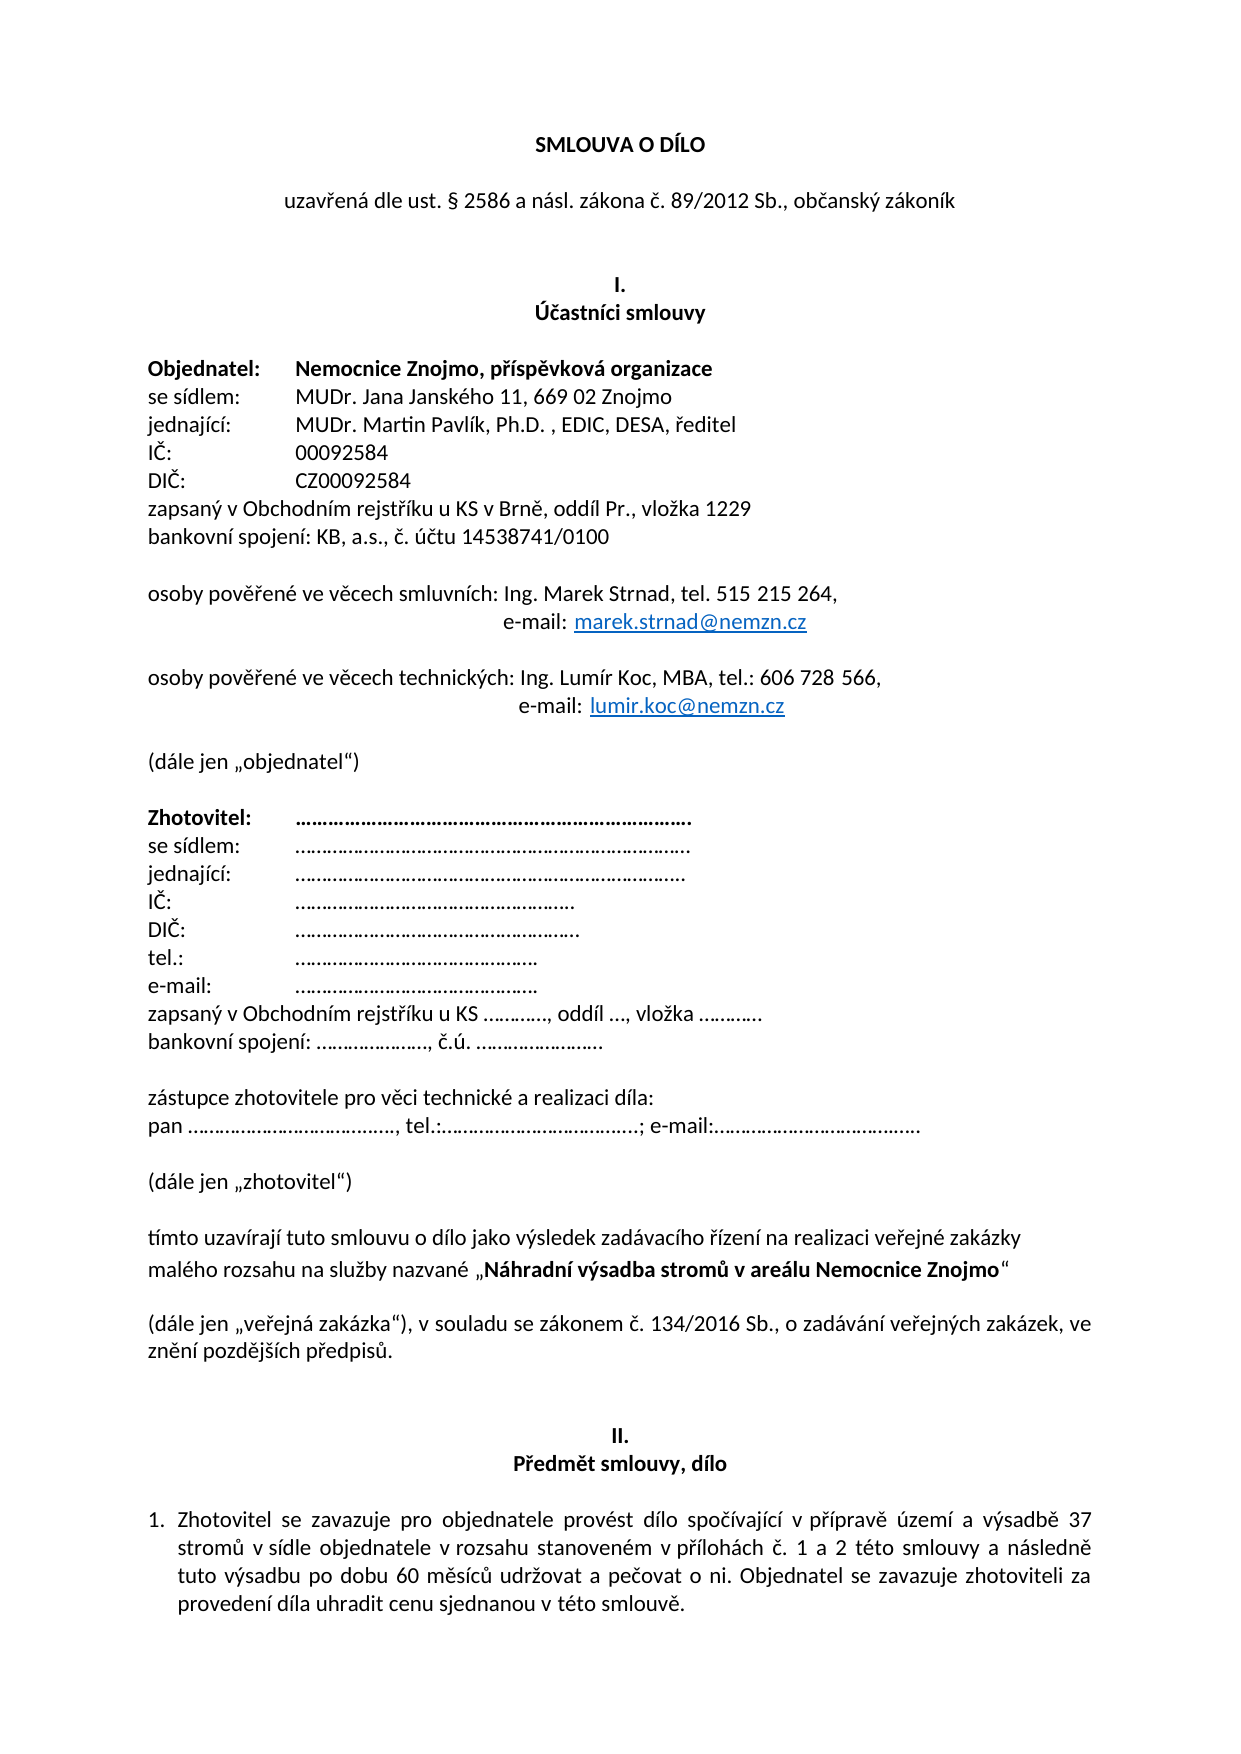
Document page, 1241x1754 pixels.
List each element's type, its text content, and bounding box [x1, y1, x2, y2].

text Objednatel: Nemocnice Znojmo, příspěvková organizace se sídlem: MUDr. Jana Janského 11, 669 02 Znojmo [148, 326, 1092, 410]
text (dále jen „objednatel“) [148, 747, 1092, 775]
text e-mail: lumir.koc@nemzn.cz [148, 691, 1092, 719]
text SMLOUVA O DÍLO [148, 130, 1092, 158]
list Zhotovitel se zavazuje pro objednatele provést dílo spočívající v přípravě území a výsadbě 37 stromů v sídle objednatele v rozsahu stanoveném v přílohách č. 1 a 2 této smlouvy a následně tuto výsadbu po dobu 60 měsíců udržovat a pečovat o ni. Objednatel se zavazuje zhotoviteli za provedení díla uhradit cenu sjednanou v této smlouvě. [148, 1505, 1092, 1617]
text (dále jen „zhotovitel“) [148, 1167, 1092, 1195]
text se sídlem: ………………………………………………………………… [148, 831, 1092, 859]
text DIČ: ……………………………………………… tel.: ………………………………………. [148, 915, 1092, 971]
text jednající: ……………………………………………………………….. IČ: …………………………………………….. [148, 859, 1092, 915]
text jednající: MUDr. Martin Pavlík, Ph.D. , EDIC, DESA, ředitel IČ: 00092584 [148, 410, 1092, 466]
text (dále jen „veřejná zakázka“), v souladu se zákonem č. 134/2016 Sb., o zadávání veřejných zakázek, ve znění pozdějších předpisů. [148, 1309, 1092, 1365]
text II. Předmět smlouvy, dílo [148, 1393, 1092, 1477]
text zástupce zhotovitele pro věci technické a realizaci díla: [148, 1083, 1092, 1111]
text pan ……………………………..…., tel.:……………………………....; e-mail:…………………………….….. [148, 1111, 1092, 1139]
text tímto uzavírají tuto smlouvu o dílo jako výsledek zadávacího řízení na realizaci veřejné zakázky malého rozsahu na služby nazvané „Náhradní výsadba stromů v areálu Nemocnice Znojmo“ [148, 1223, 1092, 1284]
text zapsaný v Obchodním rejstříku u KS …………, oddíl …, vložka ………… [148, 999, 1092, 1027]
text bankovní spojení: KB, a.s., č. účtu 14538741/0100 [148, 522, 1092, 579]
text osoby pověřené ve věcech smluvních: Ing. Marek Strnad, tel. 515 215 264, [148, 579, 1092, 607]
text Zhotovitel: ………………………………………………………………. [148, 803, 1092, 831]
text e-mail: ………………………………………. [148, 971, 1092, 999]
text e-mail: marek.strnad@nemzn.cz [148, 607, 1092, 635]
text osoby pověřené ve věcech technických: Ing. Lumír Koc, MBA, tel.: 606 728 566, [148, 663, 1092, 691]
text uzavřená dle ust. § násl. zákona č. 89/2012 Sb., občanský zákoník [148, 186, 1092, 214]
text DIČ: CZ00092584 zapsaný v Obchodním rejstříku u KS v Brně, oddíl Pr., vložka 1229 [148, 466, 1092, 522]
text I. Účastníci smlouvy [148, 242, 1092, 326]
text bankovní spojení: …………………, č.ú. …………………… [148, 1027, 1092, 1055]
